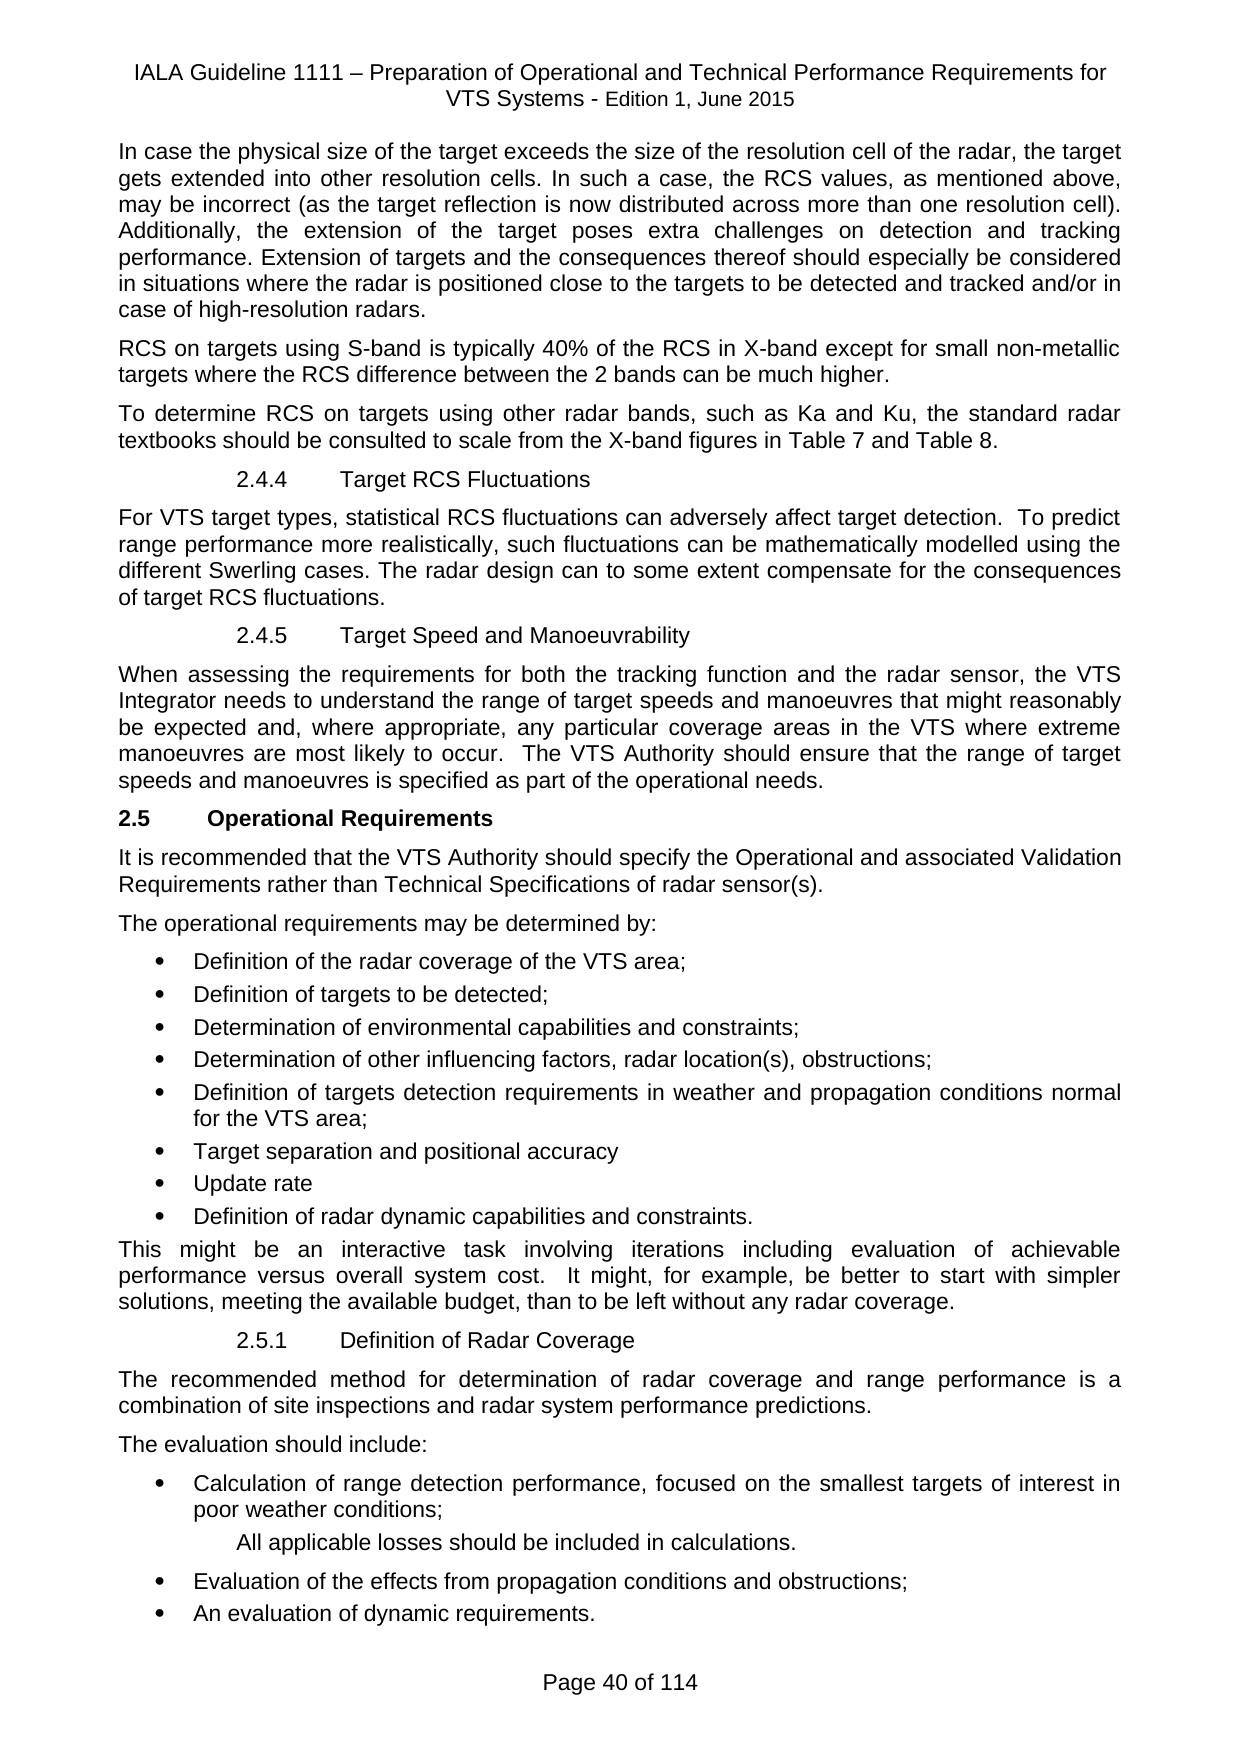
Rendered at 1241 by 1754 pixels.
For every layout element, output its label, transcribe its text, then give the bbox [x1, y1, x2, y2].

text Definition of targets detection requirements in weather and propagation conditions normal for the VTS area; [156, 1079, 1122, 1131]
subtitle Definition of Radar Coverage [236, 1327, 1122, 1353]
text RCS on targets using S-band is typically 40% of the RCS in X-band except for small non-metallic targets where the RCS difference between the 2 bands can be much higher. [118, 335, 1122, 388]
text The recommended method for determination of radar coverage and range performance is a combination of site inspections and radar system performance predictions. [118, 1366, 1122, 1419]
text Evaluation of the effects from propagation conditions and obstructions; [156, 1568, 1122, 1594]
text Update rate [156, 1170, 1122, 1197]
text In case the physical size of the target exceeds the size of the resolution cell of the radar, the target gets extended into other resolution cells. In such a case, the RCS values, as mentioned above, may be incorrect (as the target reflection is now distributed across more than one resolution cell). Additionally, the extension of the target poses extra challenges on detection and tracking performance. Extension of targets and the consequences thereof should especially be considered in situations where the radar is positioned close to the targets to be detected and tracked and/or in case of high-resolution radars. [118, 138, 1122, 323]
text Determination of other influencing factors, radar location(s), obstructions; [156, 1046, 1122, 1072]
text It is recommended that the VTS Authority should specify the Operational and associated Validation Requirements rather than Technical Specifications of radar sensor(s). [118, 844, 1122, 897]
text All applicable losses should be included in calculations. [236, 1529, 1122, 1555]
text To determine RCS on targets using other radar bands, such as Ka and Ku, the standard radar textbooks should be consulted to scale from the X-band figures in table 7 and table 8. [118, 400, 1122, 453]
text This might be an interactive task involving iterations including evaluation of achievable performance versus overall system cost. It might, for example, be better to start with simpler solutions, meeting the available budget, than to be left without any radar coverage. [118, 1236, 1122, 1314]
text The operational requirements may be determined by: [118, 909, 1122, 936]
subtitle Target Speed and Manoeuvrability [236, 622, 1122, 649]
subtitle Operational Requirements [118, 805, 1122, 832]
text The evaluation should include: [118, 1431, 1122, 1457]
text An evaluation of dynamic requirements. [156, 1600, 1122, 1627]
text Calculation of range detection performance, focused on the smallest targets of interest in poor weather conditions; [156, 1470, 1122, 1523]
text Determination of environmental capabilities and constraints; [156, 1013, 1122, 1040]
text Definition of radar dynamic capabilities and constraints. [156, 1203, 1122, 1229]
text Definition of the radar coverage of the VTS area; [156, 948, 1122, 975]
subtitle Target RCS Fluctuations [236, 466, 1122, 492]
text When assessing the requirements for both the tracking function and the radar sensor, the VTS Integrator needs to understand the range of target speeds and manoeuvres that might reasonably be expected and, where appropriate, any particular coverage areas in the VTS where extreme manoeuvres are most likely to occur. The VTS Authority should ensure that the range of target speeds and manoeuvres is specified as part of the operational needs. [118, 661, 1122, 793]
text For VTS target types, statistical RCS fluctuations can adversely affect target detection. To predict range performance more realistically, such fluctuations can be mathematically modelled using the different Swerling cases. The radar design can to some extent compensate for the consequences of target RCS fluctuations. [118, 504, 1122, 610]
text Definition of targets to be detected; [156, 981, 1122, 1007]
text Target separation and positional accuracy [156, 1138, 1122, 1164]
